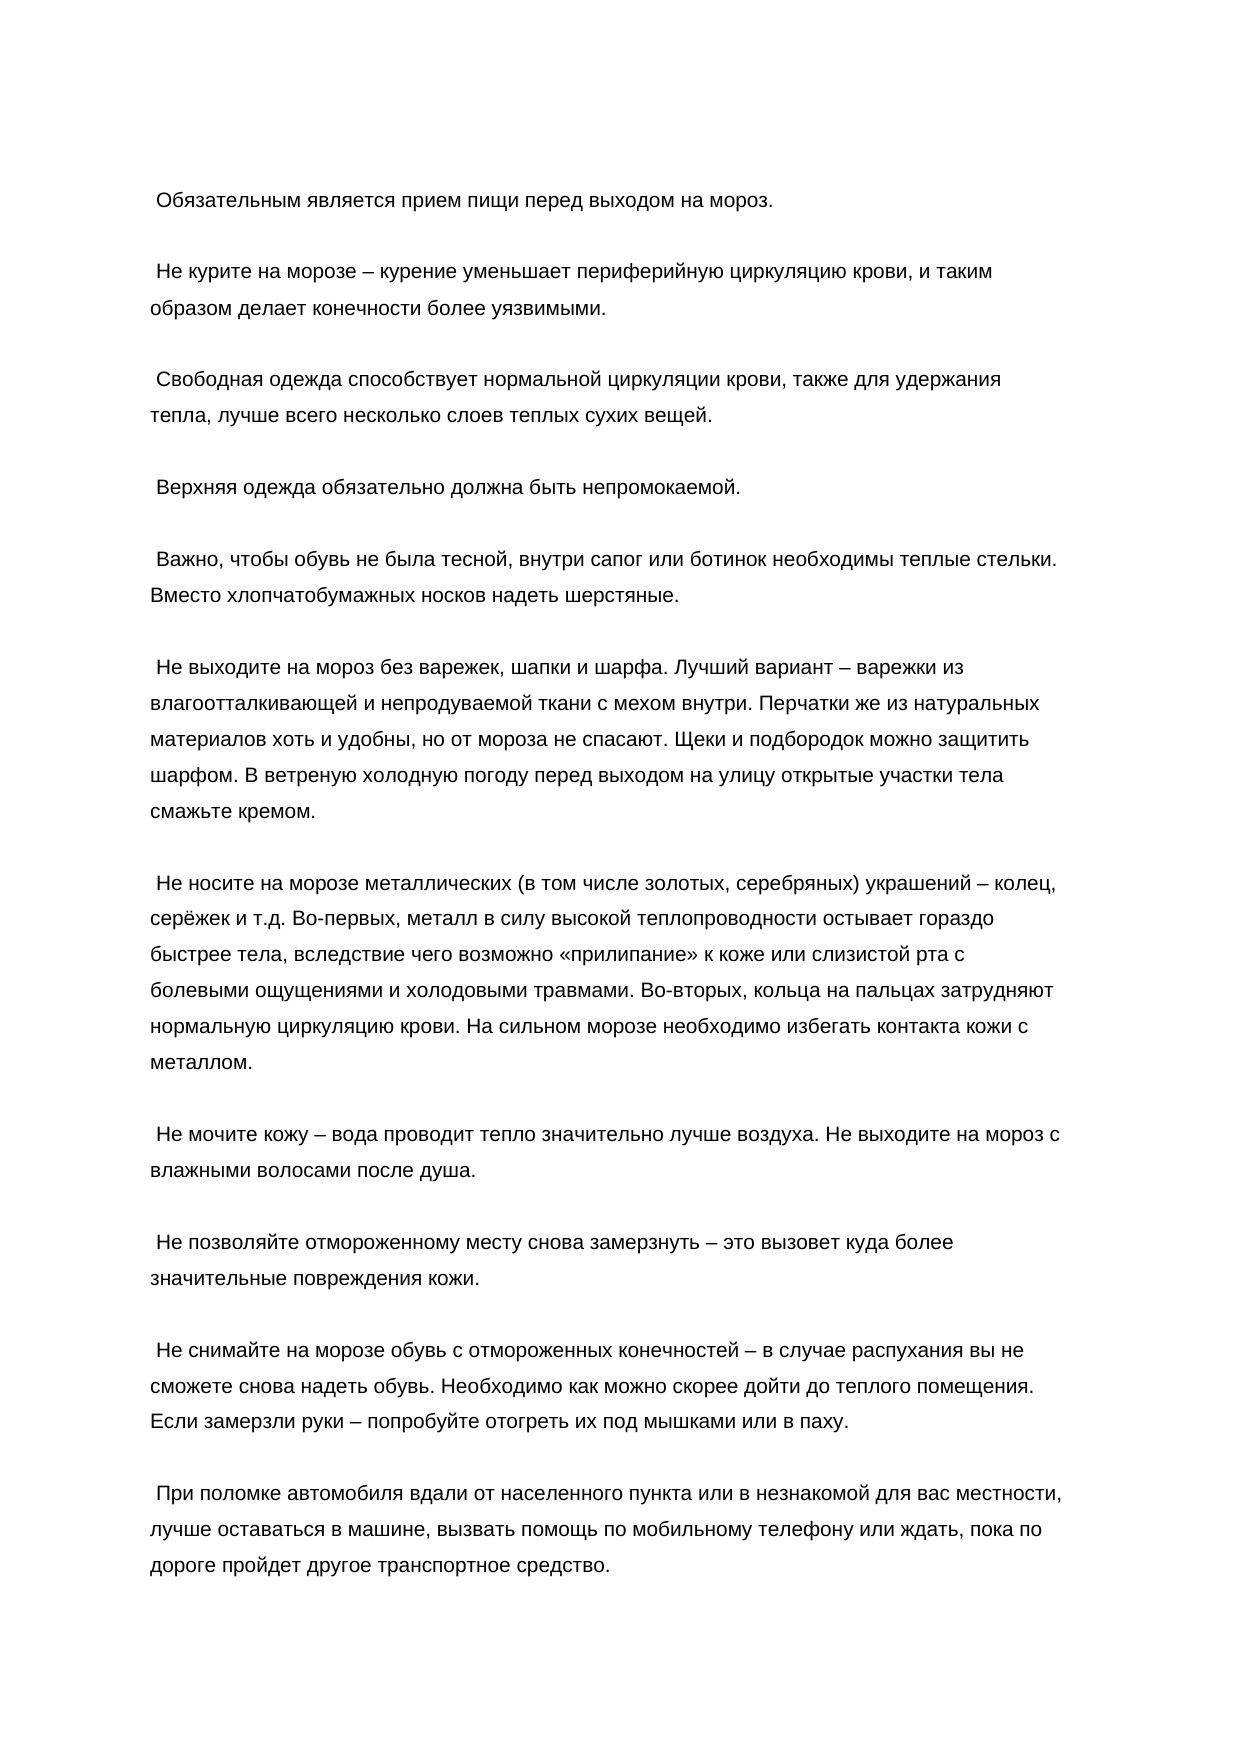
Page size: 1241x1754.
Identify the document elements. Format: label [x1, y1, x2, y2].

table_cell [140, 150, 1078, 1577]
